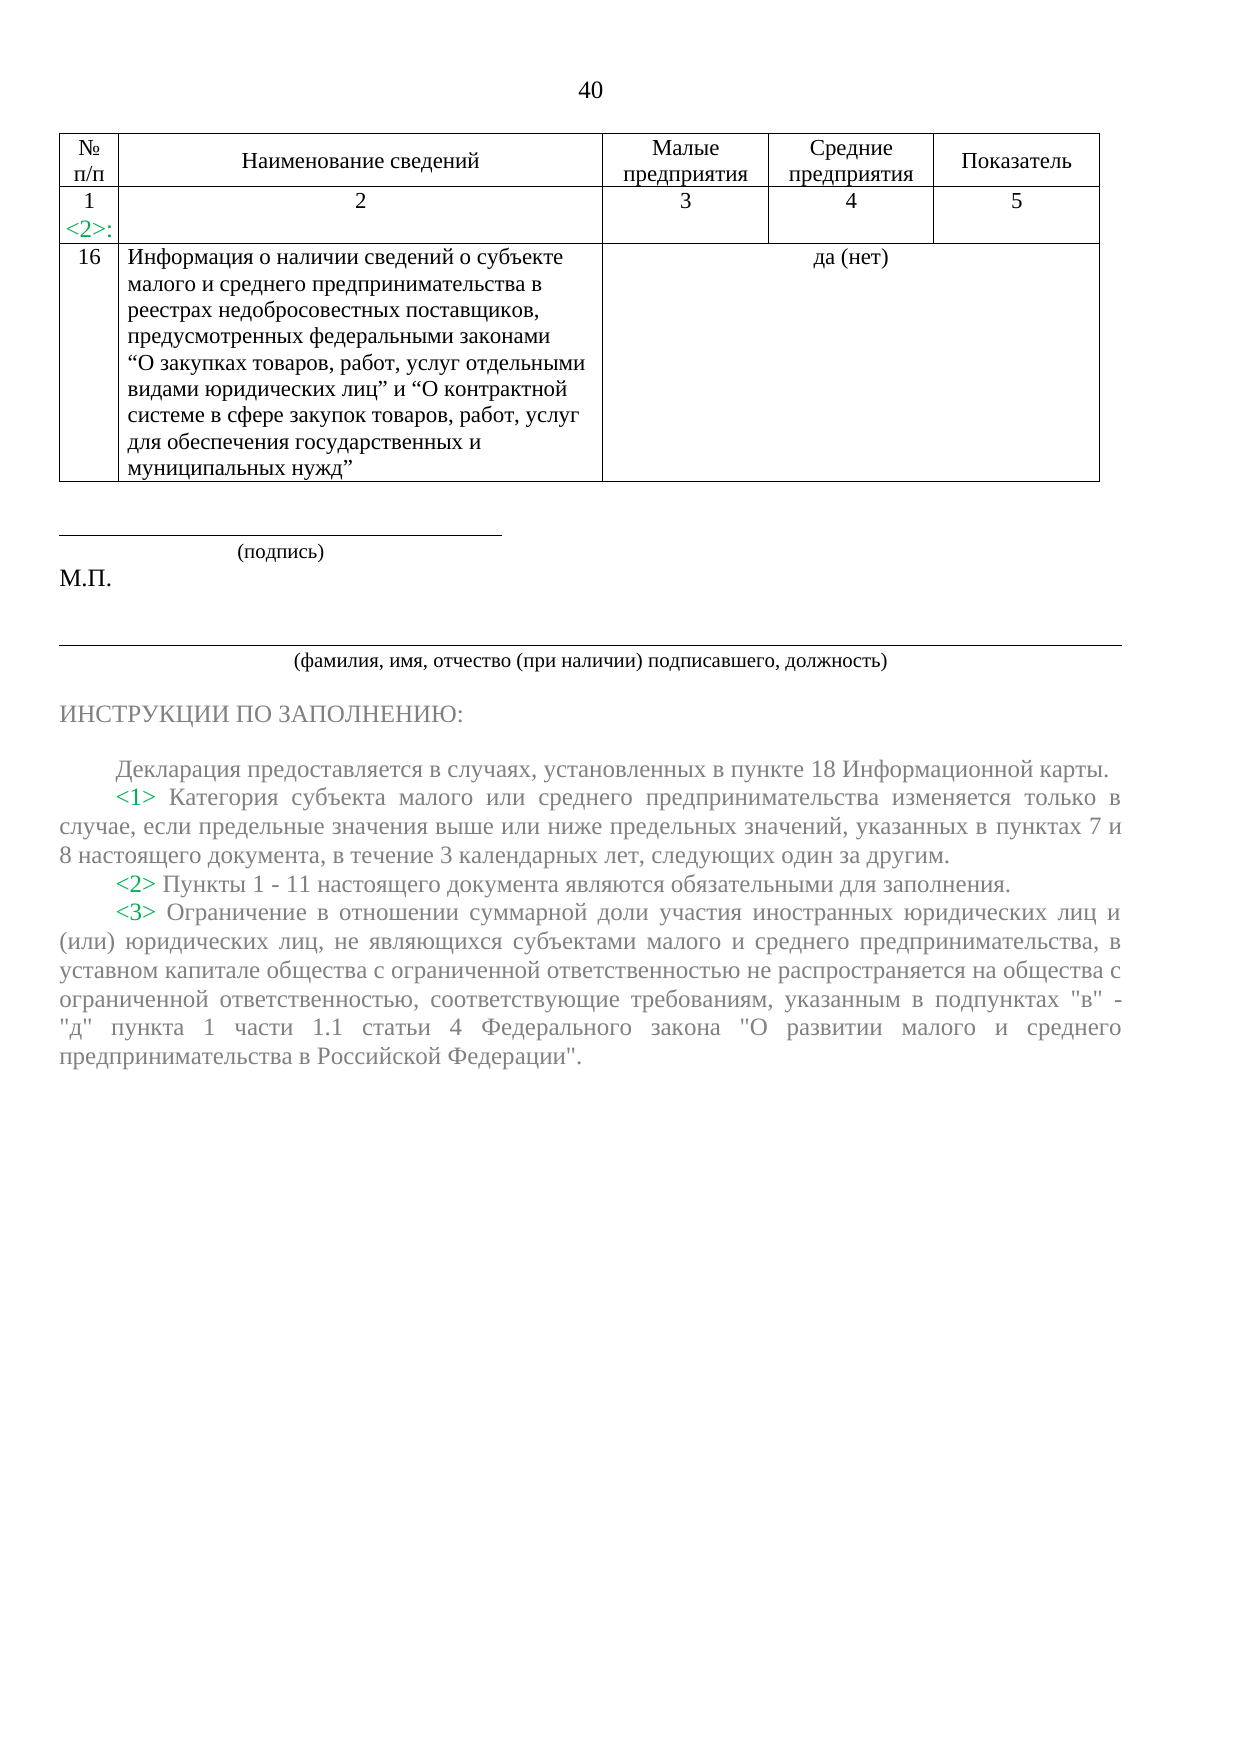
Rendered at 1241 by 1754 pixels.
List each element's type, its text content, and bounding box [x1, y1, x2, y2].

text <3> Ограничение в отношении суммарной доли участия иностранных юридических лиц и (или) юридических лиц, не являющихся субъектами малого и среднего предпринимательства, в уставном капитале общества с ограниченной ответственностью не распространяется на общества с ограниченной ответственностью, соответствующие требованиям, указанным в подпунктах "в" - "д" пункта 1 части 1.1 статьи 4 Федерального закона "О развитии малого и среднего предпринимательства в Российской Федерации". [59, 897, 1122, 1070]
text (фамилия, имя, отчество (при наличии) подписавшего, должность) [59, 646, 1122, 672]
text <2> Пункты 1 - 11 настоящего документа являются обязательными для заполнения. [59, 869, 1122, 897]
table_cell Информация о наличии сведений о субъекте малого и среднего предпринимательства в реестрах недобросовестных поставщиков, предусмотренных федеральными законами “О закупках товаров, работ, услуг отдельными видами юридических лиц” и “О контрактной системе в сфере закупок товаров, работ, услуг для обеспечения государственных и муниципальных нужд” [119, 244, 602, 481]
table_cell 1 <2>: [60, 187, 118, 242]
text М.П. [59, 563, 1122, 591]
table_cell 3 [603, 187, 768, 242]
text Декларация предоставляется в случаях, установленных в пункте 18 Информационной карты. [59, 754, 1122, 782]
table_cell 16 [60, 244, 118, 481]
table_header Средние предприятия [769, 134, 933, 186]
text (подпись) [59, 536, 502, 563]
table_header Малые предприятия [603, 134, 768, 186]
table_cell 2 [119, 187, 602, 242]
table_header № п/п [60, 134, 118, 186]
text <1> Категория субъекта малого или среднего предпринимательства изменяется только в случае, если предельные значения выше или ниже предельных значений, указанных в пунктах 7 и 8 настоящего документа, в течение 3 календарных лет, следующих один за другим. [59, 782, 1122, 869]
table_header Показатель [934, 134, 1099, 186]
table_cell да (нет) [603, 244, 1099, 481]
table_header Наименование сведений [119, 134, 602, 186]
table_cell 4 [769, 187, 933, 242]
text ИНСТРУКЦИИ ПО ЗАПОЛНЕНИЮ: [59, 699, 1122, 727]
table_cell 5 [934, 187, 1099, 242]
